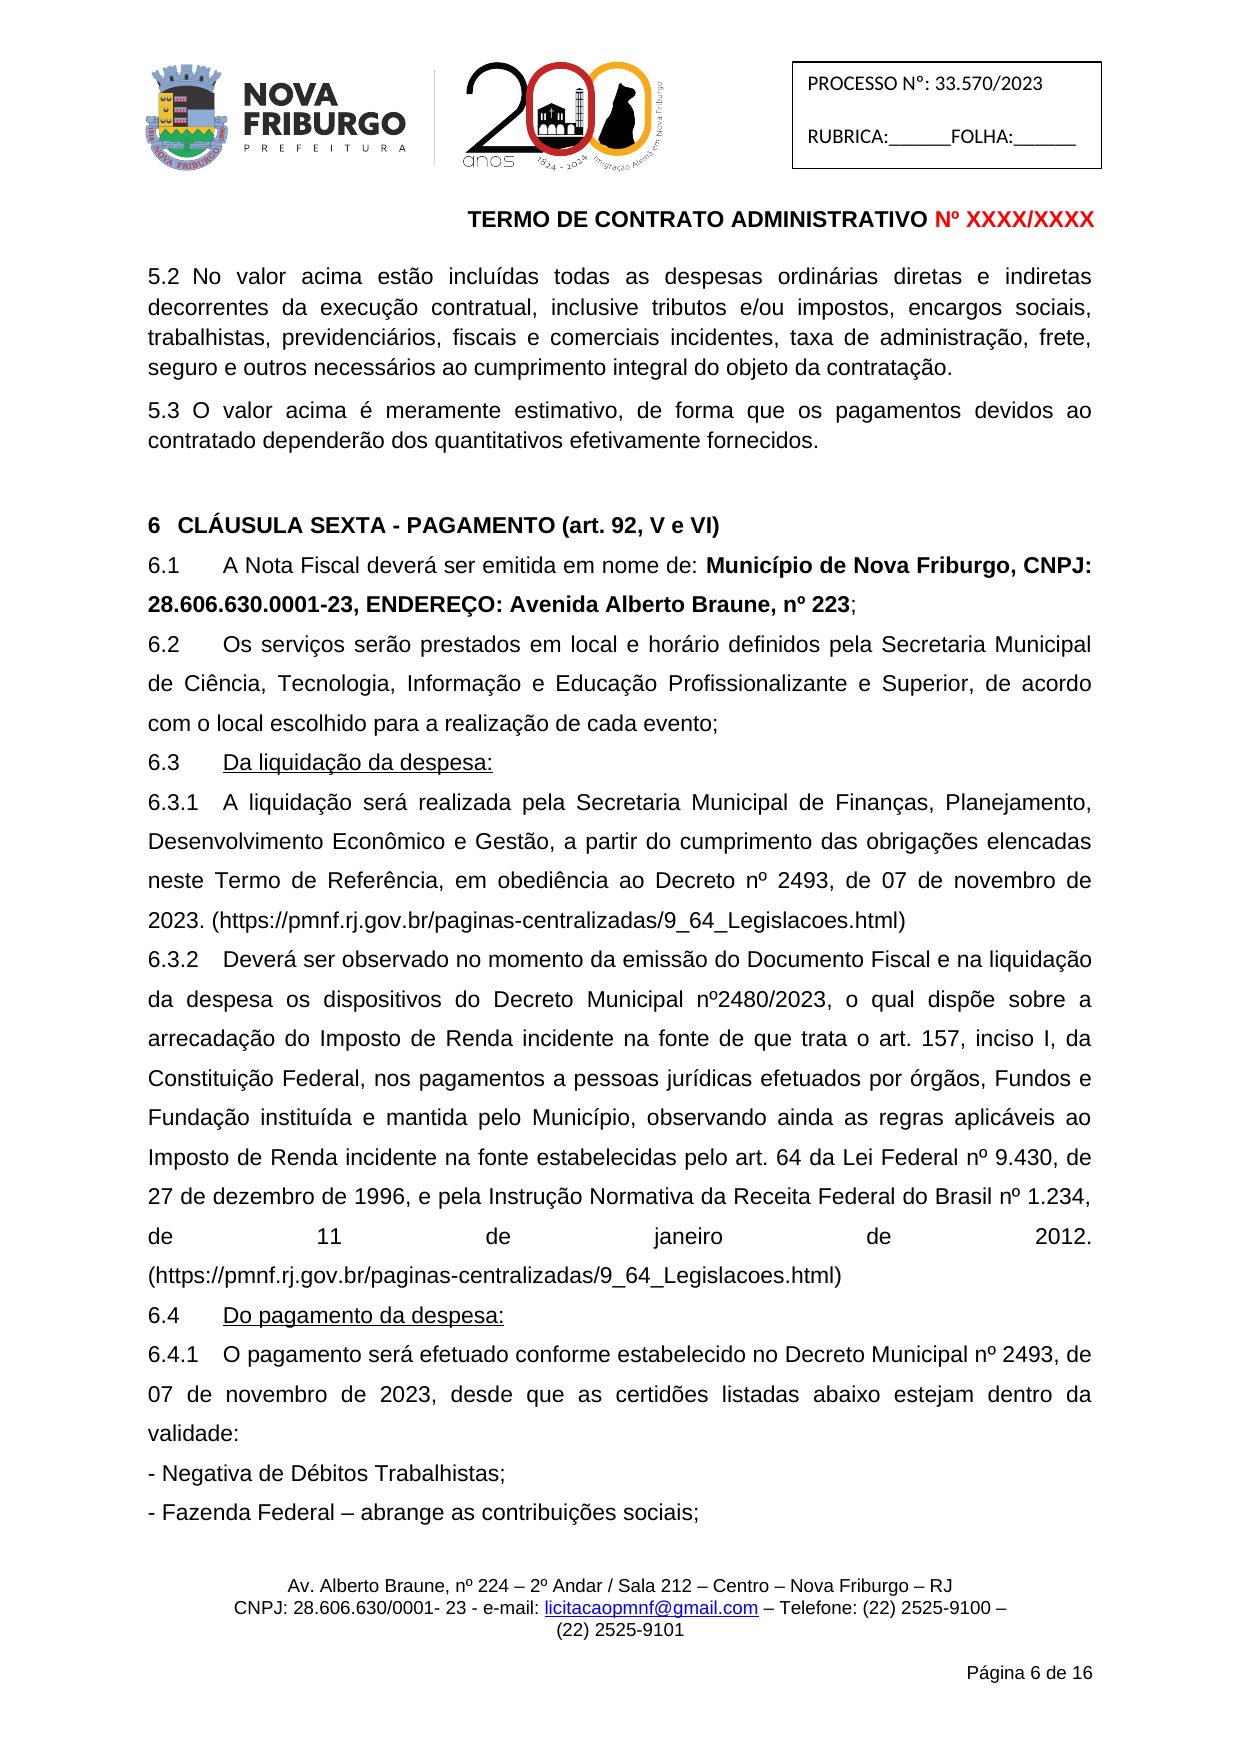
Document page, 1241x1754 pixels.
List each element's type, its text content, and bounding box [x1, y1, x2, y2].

list No valor acima estão incluídas todas as despesas ordinárias diretas e indiretas decorrentes da execução contratual, inclusive tributos e/ou impostos, encargos sociais, trabalhistas, previdenciários, fiscais e comerciais incidentes, taxa de administração, frete, seguro e outros necessários ao cumprimento integral do objeto da contratação. [148, 263, 1092, 380]
list CLÁUSULA SEXTA - PAGAMENTO (art. 92, V e VI) [148, 512, 1092, 538]
list A Nota Fiscal deverá ser emitida em nome de: Município de Nova Friburgo, CNPJ: 28.606.630.0001-23, ENDEREÇO: Avenida Alberto Braune, nº 223; [148, 552, 1092, 617]
list O valor acima é meramente estimativo, de forma que os pagamentos devidos ao contratado dependerão dos quantitativos efetivamente fornecidos. [148, 397, 1092, 453]
picture [118, 29, 695, 200]
list Do pagamento da despesa: [148, 1302, 1092, 1328]
list Deverá ser observado no momento da emissão do Documento Fiscal e na liquidação da despesa os dispositivos do Decreto Municipal nº2480/2023, o qual dispõe sobre a arrecadação do Imposto de Renda incidente na fonte de que trata o art. 157, inciso I, da Constituição Federal, nos pagamentos a pessoas jurídicas efetuados por órgãos, Fundos e Fundação instituída e mantida pelo Município, observando ainda as regras aplicáveis ao Imposto de Renda incidente na fonte estabelecidas pelo art. 64 da Lei Federal nº 9.430, de 27 de dezembro de 1996, e pela Instrução Normativa da Receita Federal do Brasil nº 1.234, de 11 de janeiro de 2012. (https://pmnf.rj.gov.br/paginas-centralizadas/9_64_Legislacoes.html) [148, 946, 1092, 1289]
list - Fazenda Federal – abrange as contribuições sociais; [148, 1499, 1092, 1526]
list Os serviços serão prestados em local e horário definidos pela Secretaria Municipal de Ciência, Tecnologia, Informação e Educação Profissionalizante e Superior, de acordo com o local escolhido para a realização de cada evento; [148, 631, 1092, 736]
list A liquidação será realizada pela Secretaria Municipal de Finanças, Planejamento, Desenvolvimento Econômico e Gestão, a partir do cumprimento das obrigações elencadas neste Termo de Referência, em obediência ao Decreto nº 2493, de 07 de novembro de 2023. (https://pmnf.rj.gov.br/paginas-centralizadas/9_64_Legislacoes.html) [148, 788, 1092, 933]
list - Negativa de Débitos Trabalhistas; [148, 1460, 1092, 1486]
list Da liquidação da despesa: [148, 749, 1092, 775]
list O pagamento será efetuado conforme estabelecido no Decreto Municipal nº 2493, de 07 de novembro de 2023, desde que as certidões listadas abaixo estejam dentro da validade: [148, 1341, 1092, 1447]
